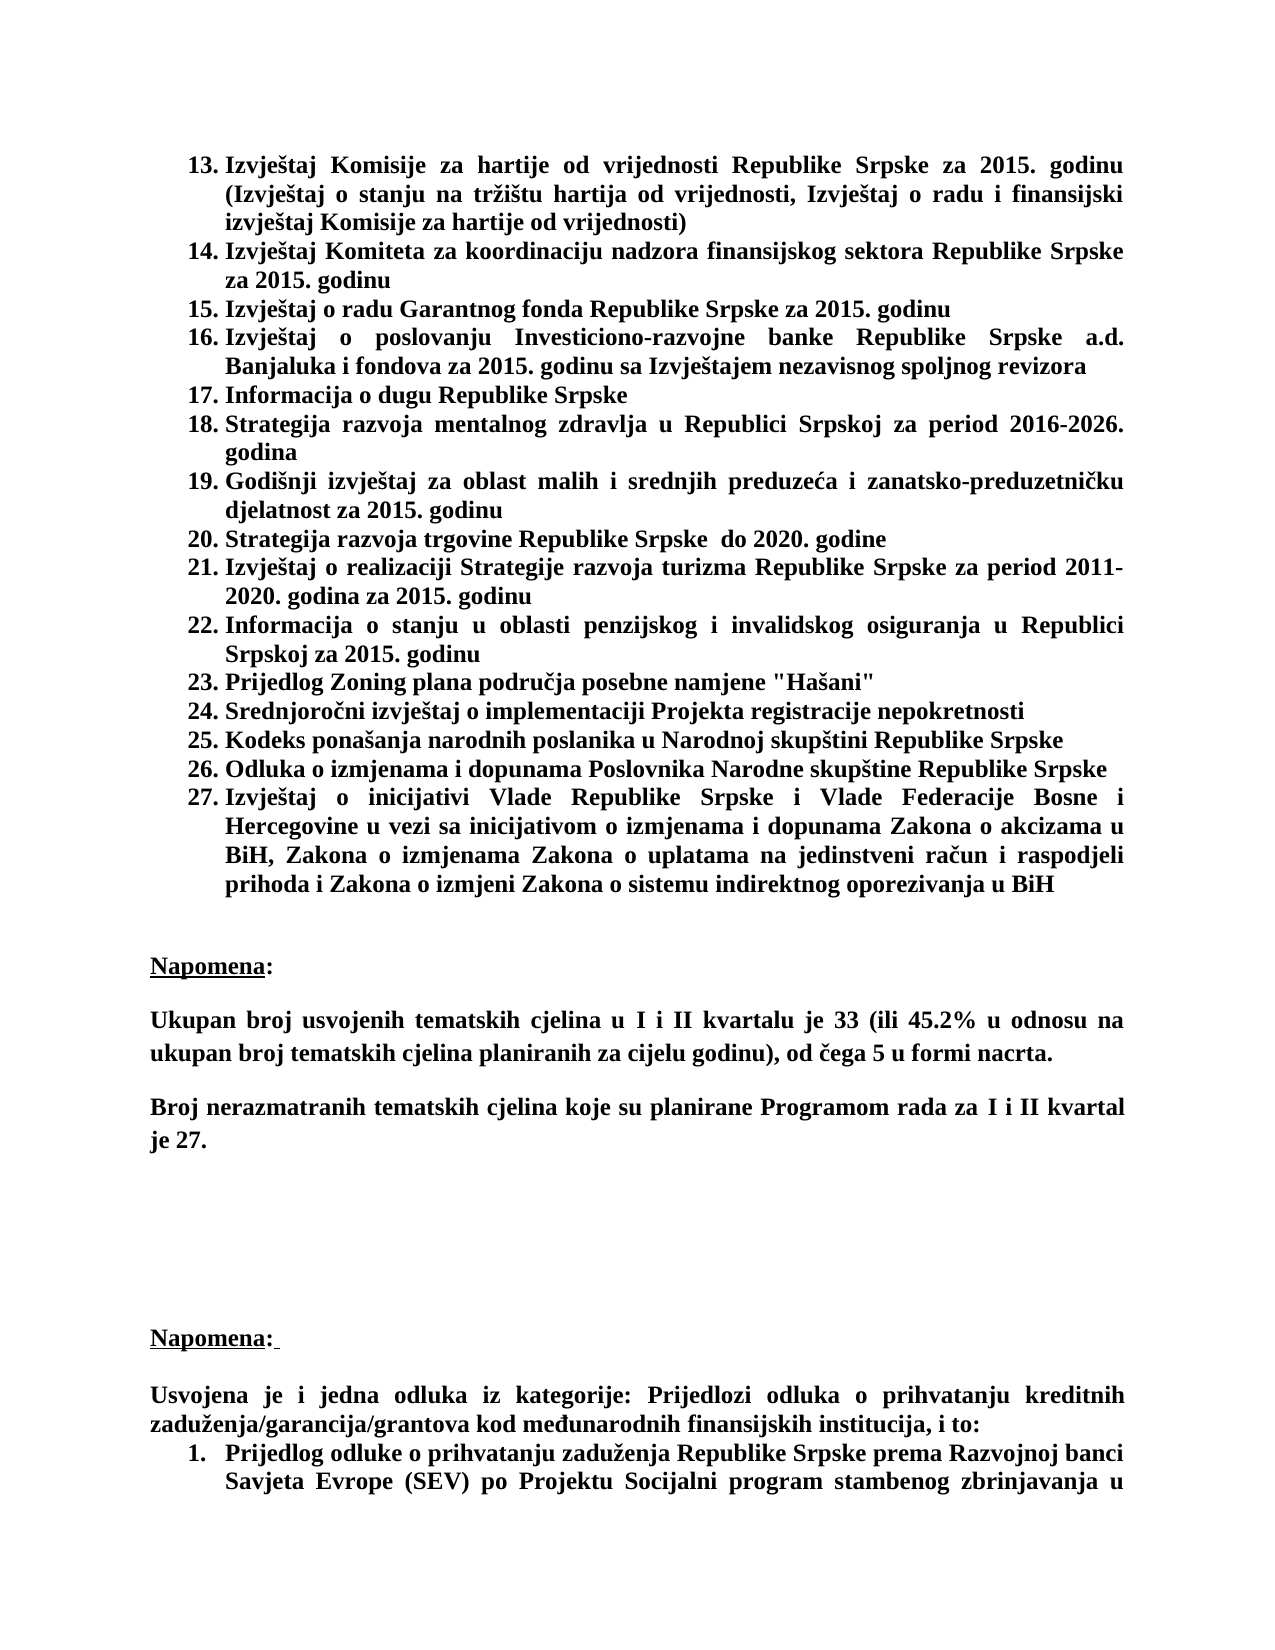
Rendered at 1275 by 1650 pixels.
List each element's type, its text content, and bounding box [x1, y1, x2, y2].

list Kodeks ponašanja narodnih poslanika u Narodnoj skupštini Republike Srpske [187, 725, 1125, 754]
text Usvojena je i jedna odluka iz kategorije: Prijedlozi odluka o prihvatanju kreditnih zaduženja/garancija/grantova kod međunarodnih finansijskih institucija, i to: [150, 1380, 1125, 1438]
list Strategija razvoja trgovine Republike Srpske do 2020. godine [187, 524, 1125, 552]
list Izvještaj o radu Garantnog fonda Republike Srpske za 2015. godinu [187, 294, 1125, 322]
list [187, 1438, 1125, 1495]
list Informacija o stanju u oblasti penzijskog i invalidskog osiguranja u Republici Srpskoj za 2015. godinu [187, 610, 1125, 667]
list Strategija razvoja mentalnog zdravlja u Republici Srpskoj za period 2016-2026. godina [187, 409, 1125, 466]
text Ukupan broj usvojenih tematskih cjelina u I i II kvartalu je 33 (ili 45.2% u odnosu na ukupan broj tematskih cjelina planiranih za cijelu godinu), od čega 5 u formi nacrta. [150, 1005, 1125, 1067]
list Srednjoročni izvještaj o implementaciji Projekta registracije nepokretnosti [187, 696, 1125, 725]
list Informacija o dugu Republike Srpske [187, 380, 1125, 409]
list Izvještaj o realizaciji Strategije razvoja turizma Republike Srpske za period 2011-2020. godina za 2015. godinu [187, 552, 1125, 610]
list Godišnji izvještaj za oblast malih i srednjih preduzeća i zanatsko-preduzetničku djelatnost za 2015. godinu [187, 466, 1125, 524]
list Izvještaj o poslovanju Investiciono-razvojne banke Republike Srpske a.d. Banjaluka i fondova za 2015. godinu sa Izvještajem nezavisnog spoljnog revizora [187, 322, 1125, 380]
text Broj nerazmatranih tematskih cjelina koje su planirane Programom rada za I i II kvartal je 27. [150, 1092, 1125, 1154]
list Izvještaj Komiteta za koordinaciju nadzora finansijskog sektora Republike Srpske za 2015. godinu [187, 236, 1125, 294]
text Napomena: [150, 1323, 1125, 1351]
list Prijedlog Zoning plana područja posebne namjene "Hašani" [187, 667, 1125, 696]
text Napomena: [150, 951, 1125, 980]
list Odluka o izmjenama i dopunama Poslovnika Narodne skupštine Republike Srpske [187, 754, 1125, 782]
list Izvještaj o inicijativi Vlade Republike Srpske i Vlade Federacije Bosne i Hercegovine u vezi sa inicijativom o izmjenama i dopunama Zakona o akcizama u BiH, Zakona o izmjenama Zakona o uplatama na jedinstveni račun i raspodjeli prihoda i Zakona o izmjeni Zakona o sistemu indirektnog oporezivanja u BiH [187, 782, 1125, 897]
list Izvještaj Komisije za hartije od vrijednosti Republike Srpske za 2015. godinu (Izvještaj o stanju na tržištu hartija od vrijednosti, Izvještaj o radu i finansijski izvještaj Komisije za hartije od vrijednosti) [187, 150, 1125, 236]
